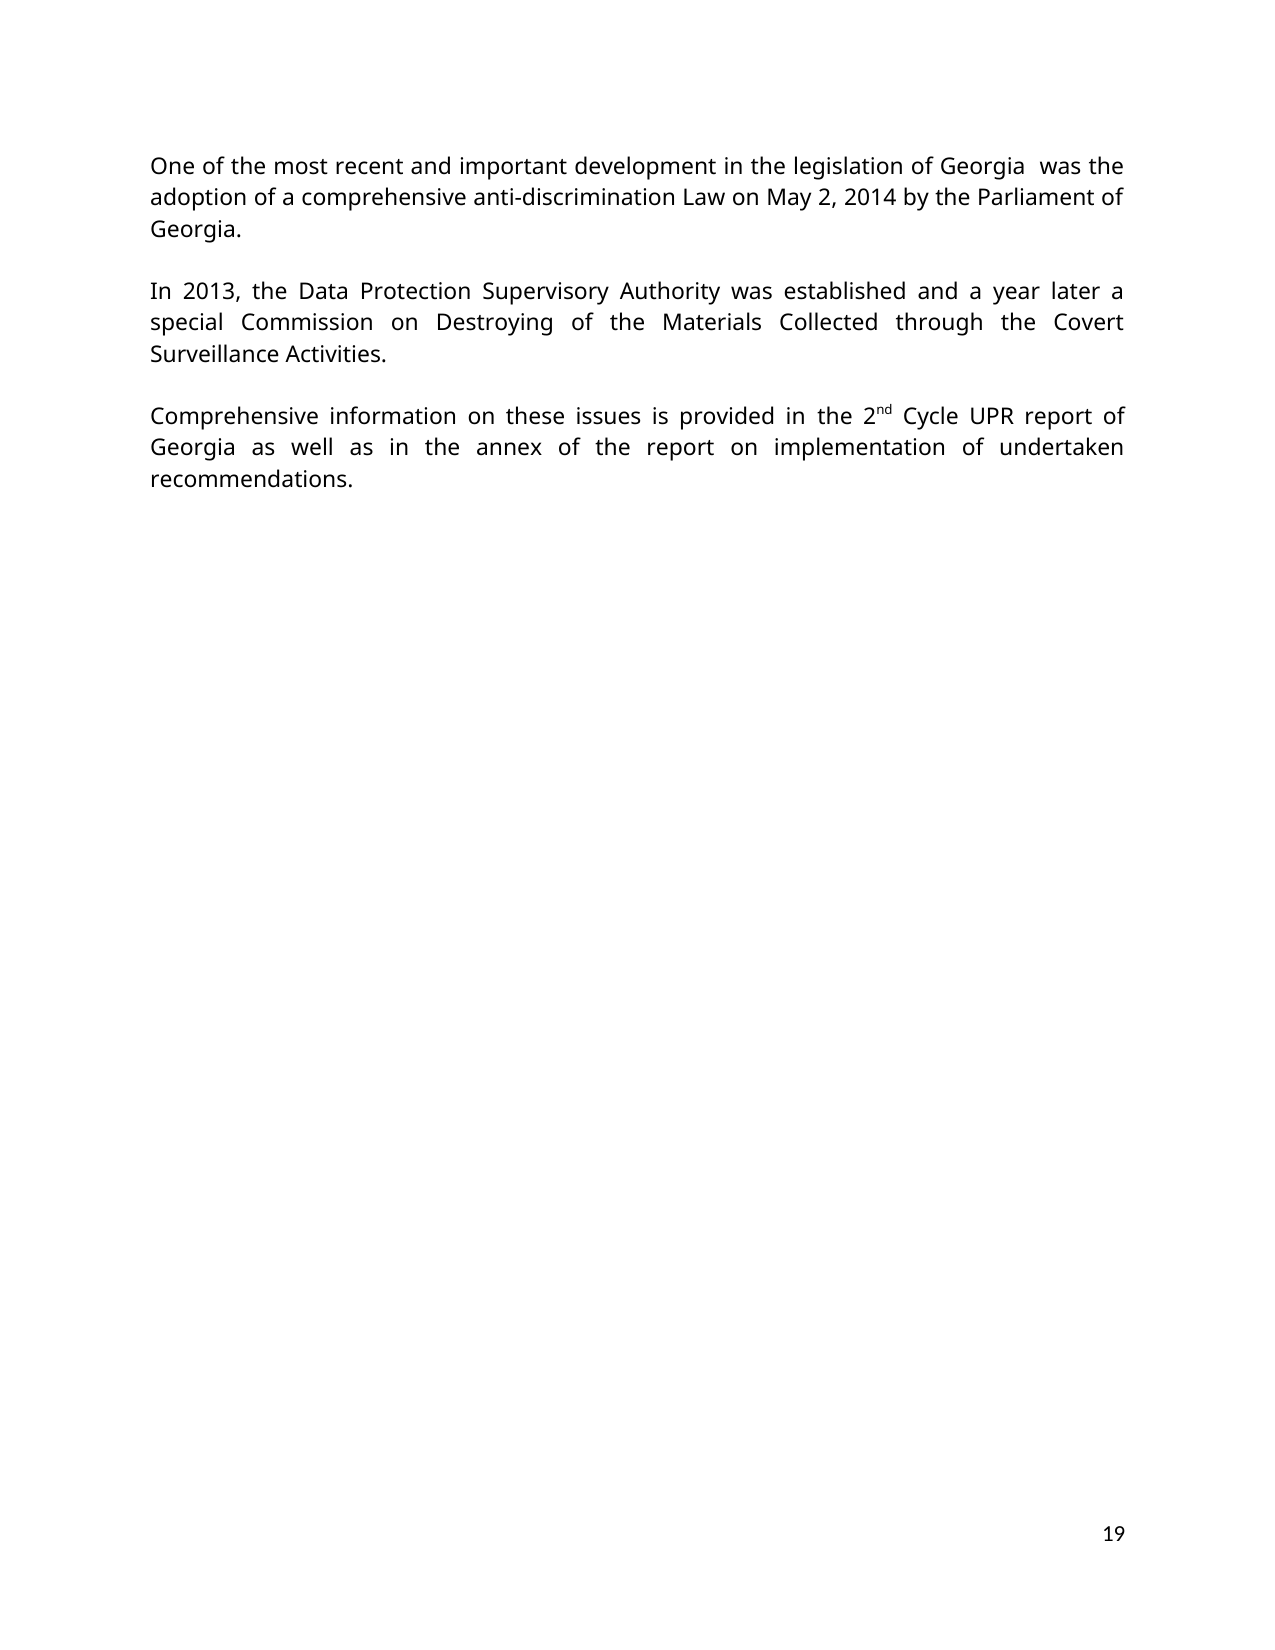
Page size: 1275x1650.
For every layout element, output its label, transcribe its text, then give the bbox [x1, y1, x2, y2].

text One of the most recent and important development in the legislation of Georgia was the adoption of a comprehensive anti-discrimination Law on May 2, 2014 by the Parliament of Georgia. [150, 150, 1125, 244]
text Comprehensive information on these issues is provided in the 2nd Cycle UPR report of Georgia as well as in the annex of the report on implementation of undertaken recommendations. [150, 400, 1125, 494]
text In 2013, the Data Protection Supervisory Authority was established and a year later a special Commission on Destroying of the Materials Collected through the Covert Surveillance Activities. [150, 275, 1125, 369]
